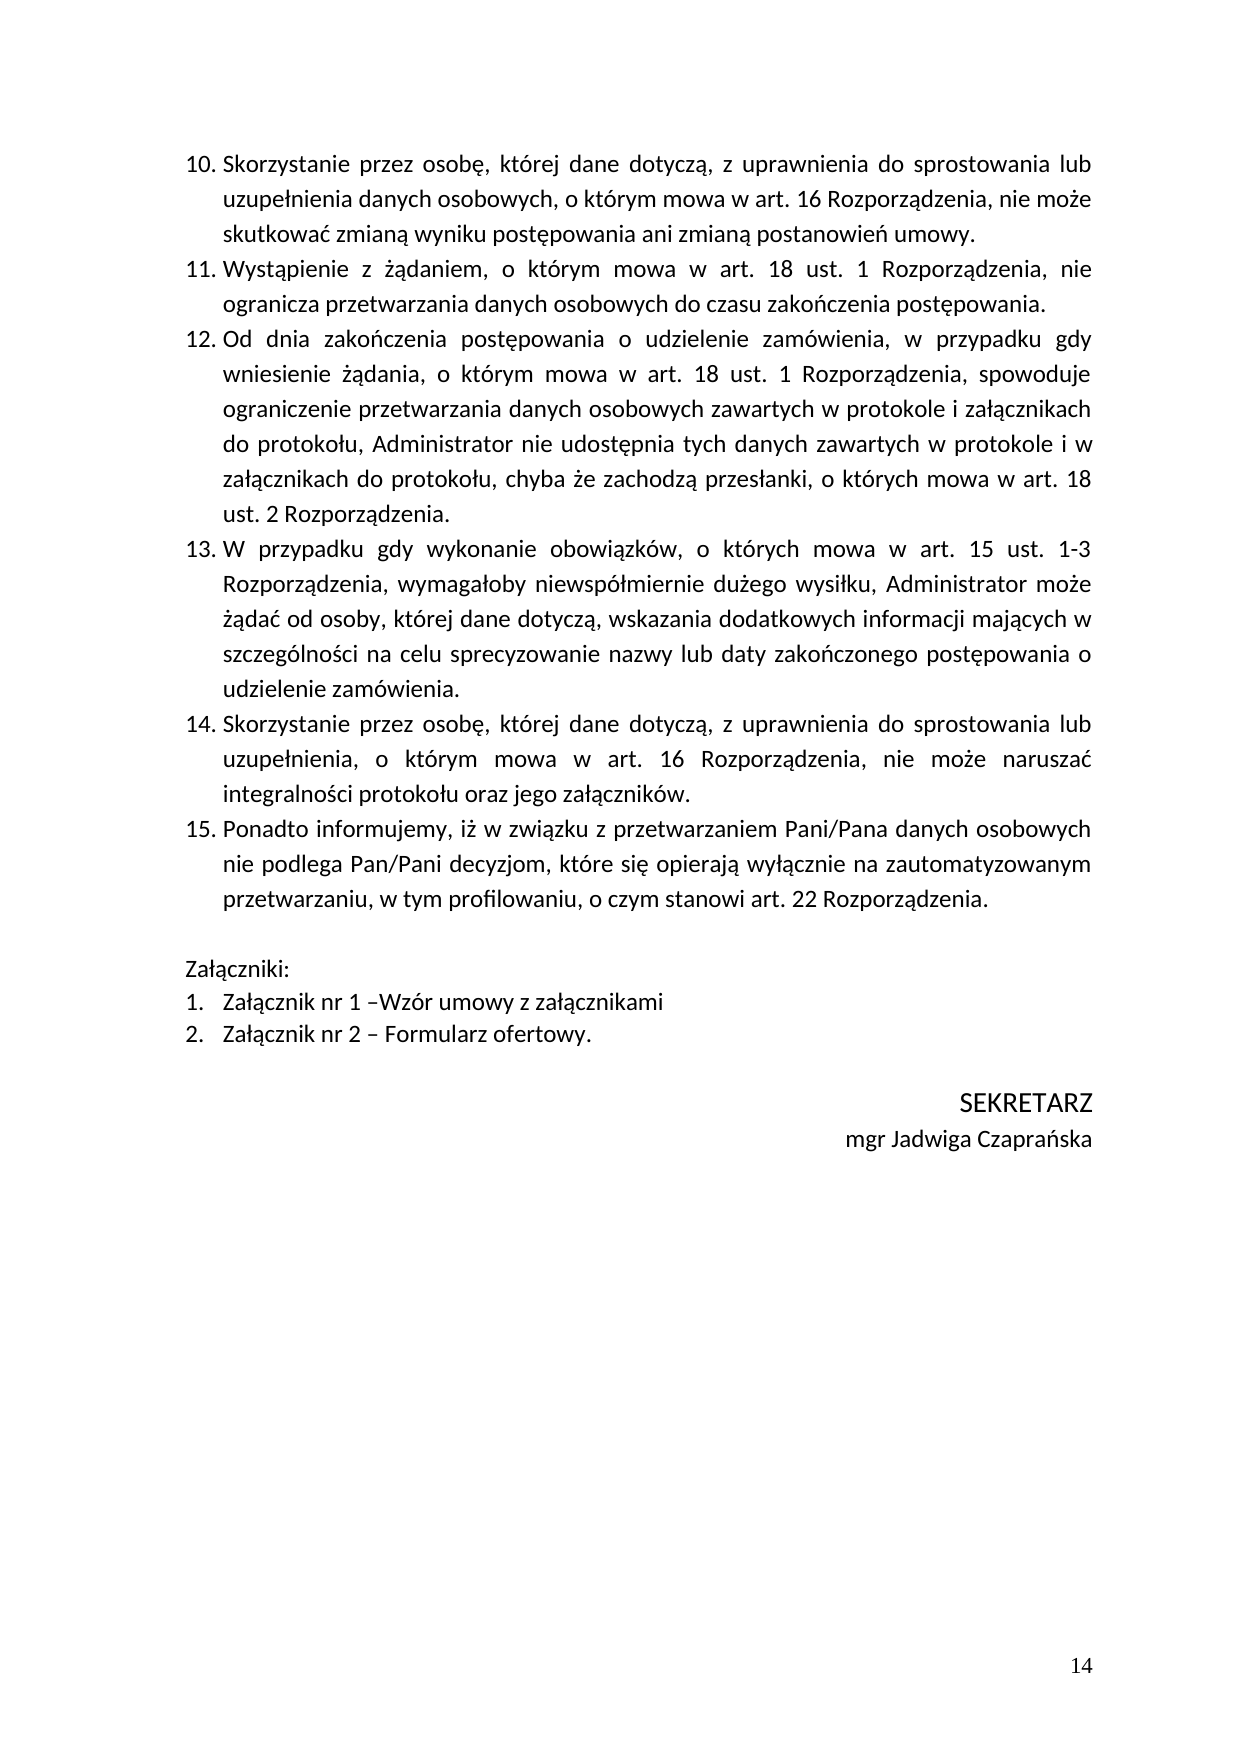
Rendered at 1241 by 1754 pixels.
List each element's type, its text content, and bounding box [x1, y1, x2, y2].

text SEKRETARZ [185, 1084, 1093, 1120]
list Od dnia zakończenia postępowania o udzielenie zamówienia, w przypadku gdy wniesienie żądania, o którym mowa w art. 18 ust. 1 Rozporządzenia, spowoduje ograniczenie przetwarzania danych osobowych zawartych w protokole i załącznikach do protokołu, Administrator nie udostępnia tych danych zawartych w protokole i w załącznikach do protokołu, chyba że zachodzą przesłanki, o których mowa w art. 18 ust. 2 Rozporządzenia. [185, 323, 1093, 528]
list Ponadto informujemy, iż w związku z przetwarzaniem Pani/Pana danych osobowych nie podlega Pan/Pani decyzjom, które się opierają wyłącznie na zautomatyzowanym przetwarzaniu, w tym profilowaniu, o czym stanowi art. 22 Rozporządzenia. [185, 813, 1093, 913]
list Wystąpienie z żądaniem, o którym mowa w art. 18 ust. 1 Rozporządzenia, nie ogranicza przetwarzania danych osobowych do czasu zakończenia postępowania. [185, 253, 1093, 318]
text mgr Jadwiga Czaprańska [185, 1123, 1093, 1153]
list Załącznik nr 1 –Wzór umowy z załącznikami [185, 986, 1093, 1016]
list Skorzystanie przez osobę, której dane dotyczą, z uprawnienia do sprostowania lub uzupełnienia danych osobowych, o którym mowa w art. 16 Rozporządzenia, nie może skutkować zmianą wyniku postępowania ani zmianą postanowień umowy. [185, 148, 1093, 248]
list Skorzystanie przez osobę, której dane dotyczą, z uprawnienia do sprostowania lub uzupełnienia, o którym mowa w art. 16 Rozporządzenia, nie może naruszać integralności protokołu oraz jego załączników. [185, 708, 1093, 808]
text Załączniki: [185, 953, 1093, 983]
list W przypadku gdy wykonanie obowiązków, o których mowa w art. 15 ust. 1-3 Rozporządzenia, wymagałoby niewspółmiernie dużego wysiłku, Administrator może żądać od osoby, której dane dotyczą, wskazania dodatkowych informacji mających w szczególności na celu sprecyzowanie nazwy lub daty zakończonego postępowania o udzielenie zamówienia. [185, 533, 1093, 703]
list Załącznik nr 2 – Formularz ofertowy. [185, 1018, 1093, 1049]
